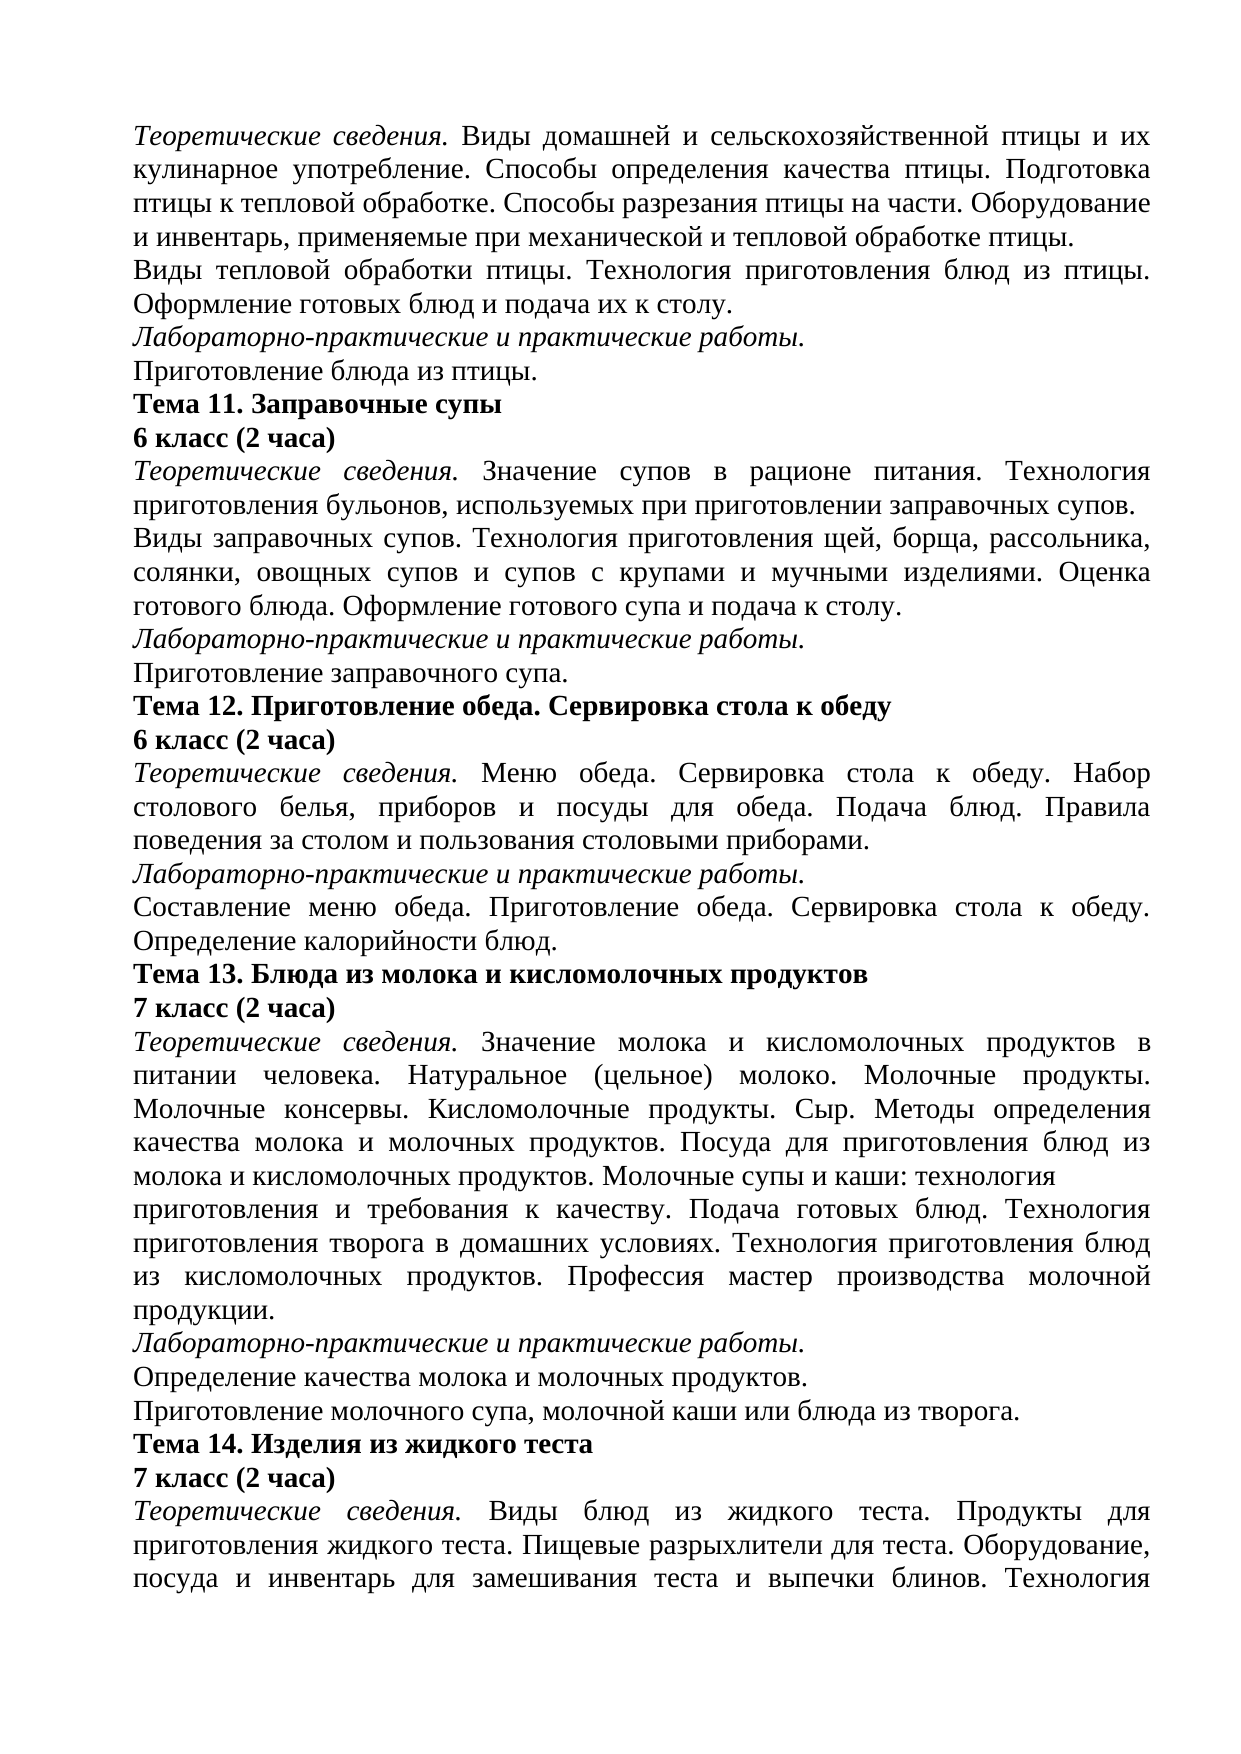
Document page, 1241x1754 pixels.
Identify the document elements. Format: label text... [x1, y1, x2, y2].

text Теоретические сведения. Виды домашней и сельскохозяйственной птицы и их кулинарное употребление. Способы определения качества птицы. Подготовка птицы к тепловой обработке. Способы разрезания птицы на части. Оборудование и инвентарь, применяемые при механической и тепловой обработке птицы. [133, 118, 1152, 252]
text Тема 14. Изделия из жидкого теста [133, 1426, 1152, 1460]
text Тема 11. Заправочные супы [133, 386, 1152, 420]
text Теоретические сведения. Значение молока и кисломолочных продуктов в питании человека. Натуральное (цельное) молоко. Молочные продукты. Молочные консервы. Кисломолочные продукты. Сыр. Методы определения качества молока и молочных продуктов. Посуда для приготовления блюд из молока и кисломолочных продуктов. Молочные супы и каши: технология [133, 1024, 1152, 1191]
text Виды заправочных супов. Технология приготовления щей, борща, рассольника, солянки, овощных супов и супов с крупами и мучными изделиями. Оценка готового блюда. Оформление готового супа и подача к столу. [133, 521, 1152, 621]
text Тема 13. Блюда из молока и кисломолочных продуктов [133, 957, 1152, 990]
text 7 класс (2 часа) [133, 1460, 1152, 1493]
text Лабораторно-практические и практические работы. [133, 856, 1152, 889]
text 6 класс (2 часа) [133, 722, 1152, 755]
text 7 класс (2 часа) [133, 990, 1152, 1024]
text Составление меню обеда. Приготовление обеда. Сервировка стола к обеду. Определение калорийности блюд. [133, 889, 1152, 957]
text Приготовление заправочного супа. [133, 655, 1152, 688]
text Приготовление молочного супа, молочной каши или блюда из творога. [133, 1393, 1152, 1426]
text Лабораторно-практические и практические работы. [133, 319, 1152, 353]
text Теоретические сведения. Меню обеда. Сервировка стола к обеду. Набор столового белья, приборов и посуды для обеда. Подача блюд. Правила поведения за столом и пользования столовыми приборами. [133, 755, 1152, 856]
text Теоретические сведения. Значение супов в рационе питания. Технология приготовления бульонов, используемых при приготовлении заправочных супов. [133, 453, 1152, 521]
text Определение качества молока и молочных продуктов. [133, 1359, 1152, 1393]
text Лабораторно-практические и практические работы. [133, 621, 1152, 655]
text Приготовление блюда из птицы. [133, 353, 1152, 386]
text Лабораторно-практические и практические работы. [133, 1326, 1152, 1359]
text приготовления и требования к качеству. Подача готовых блюд. Технология приготовления творога в домашних условиях. Технология приготовления блюд из кисломолочных продуктов. Профессия мастер производства молочной продукции. [133, 1191, 1152, 1326]
text 6 класс (2 часа) [133, 420, 1152, 453]
text Виды тепловой обработки птицы. Технология приготовления блюд из птицы. Оформление готовых блюд и подача их к столу. [133, 252, 1152, 319]
text Тема 12. Приготовление обеда. Сервировка стола к обеду [133, 688, 1152, 722]
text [133, 1493, 1152, 1594]
